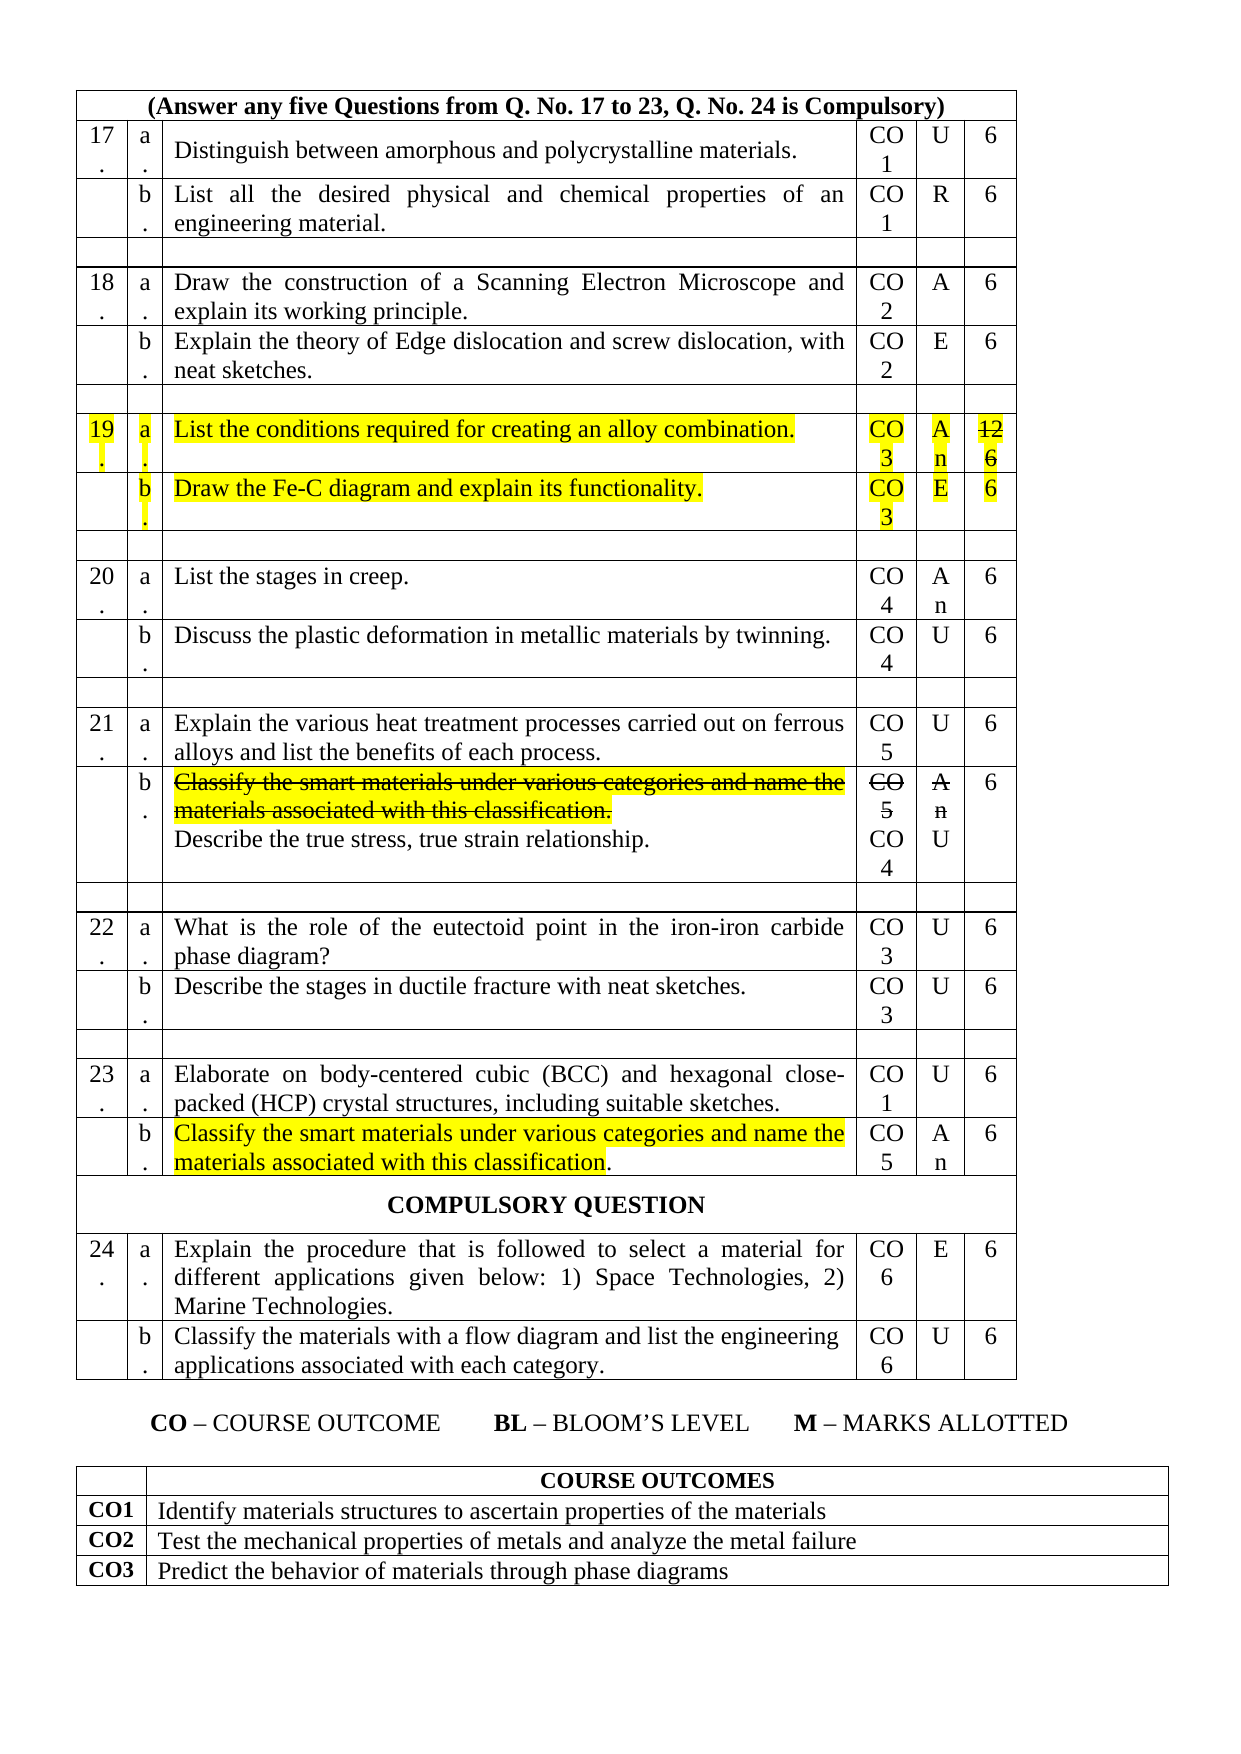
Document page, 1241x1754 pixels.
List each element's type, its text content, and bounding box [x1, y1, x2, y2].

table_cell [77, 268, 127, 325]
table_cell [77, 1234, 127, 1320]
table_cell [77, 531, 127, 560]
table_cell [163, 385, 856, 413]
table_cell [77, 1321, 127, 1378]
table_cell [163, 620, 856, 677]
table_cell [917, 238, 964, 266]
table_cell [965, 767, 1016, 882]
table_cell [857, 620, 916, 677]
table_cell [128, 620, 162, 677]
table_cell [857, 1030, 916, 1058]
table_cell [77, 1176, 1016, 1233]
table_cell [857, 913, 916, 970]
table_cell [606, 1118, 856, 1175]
text CO – COURSE OUTCOME BL – BLOOM’S LEVEL M – MARKS ALLOTTED [150, 1408, 1090, 1437]
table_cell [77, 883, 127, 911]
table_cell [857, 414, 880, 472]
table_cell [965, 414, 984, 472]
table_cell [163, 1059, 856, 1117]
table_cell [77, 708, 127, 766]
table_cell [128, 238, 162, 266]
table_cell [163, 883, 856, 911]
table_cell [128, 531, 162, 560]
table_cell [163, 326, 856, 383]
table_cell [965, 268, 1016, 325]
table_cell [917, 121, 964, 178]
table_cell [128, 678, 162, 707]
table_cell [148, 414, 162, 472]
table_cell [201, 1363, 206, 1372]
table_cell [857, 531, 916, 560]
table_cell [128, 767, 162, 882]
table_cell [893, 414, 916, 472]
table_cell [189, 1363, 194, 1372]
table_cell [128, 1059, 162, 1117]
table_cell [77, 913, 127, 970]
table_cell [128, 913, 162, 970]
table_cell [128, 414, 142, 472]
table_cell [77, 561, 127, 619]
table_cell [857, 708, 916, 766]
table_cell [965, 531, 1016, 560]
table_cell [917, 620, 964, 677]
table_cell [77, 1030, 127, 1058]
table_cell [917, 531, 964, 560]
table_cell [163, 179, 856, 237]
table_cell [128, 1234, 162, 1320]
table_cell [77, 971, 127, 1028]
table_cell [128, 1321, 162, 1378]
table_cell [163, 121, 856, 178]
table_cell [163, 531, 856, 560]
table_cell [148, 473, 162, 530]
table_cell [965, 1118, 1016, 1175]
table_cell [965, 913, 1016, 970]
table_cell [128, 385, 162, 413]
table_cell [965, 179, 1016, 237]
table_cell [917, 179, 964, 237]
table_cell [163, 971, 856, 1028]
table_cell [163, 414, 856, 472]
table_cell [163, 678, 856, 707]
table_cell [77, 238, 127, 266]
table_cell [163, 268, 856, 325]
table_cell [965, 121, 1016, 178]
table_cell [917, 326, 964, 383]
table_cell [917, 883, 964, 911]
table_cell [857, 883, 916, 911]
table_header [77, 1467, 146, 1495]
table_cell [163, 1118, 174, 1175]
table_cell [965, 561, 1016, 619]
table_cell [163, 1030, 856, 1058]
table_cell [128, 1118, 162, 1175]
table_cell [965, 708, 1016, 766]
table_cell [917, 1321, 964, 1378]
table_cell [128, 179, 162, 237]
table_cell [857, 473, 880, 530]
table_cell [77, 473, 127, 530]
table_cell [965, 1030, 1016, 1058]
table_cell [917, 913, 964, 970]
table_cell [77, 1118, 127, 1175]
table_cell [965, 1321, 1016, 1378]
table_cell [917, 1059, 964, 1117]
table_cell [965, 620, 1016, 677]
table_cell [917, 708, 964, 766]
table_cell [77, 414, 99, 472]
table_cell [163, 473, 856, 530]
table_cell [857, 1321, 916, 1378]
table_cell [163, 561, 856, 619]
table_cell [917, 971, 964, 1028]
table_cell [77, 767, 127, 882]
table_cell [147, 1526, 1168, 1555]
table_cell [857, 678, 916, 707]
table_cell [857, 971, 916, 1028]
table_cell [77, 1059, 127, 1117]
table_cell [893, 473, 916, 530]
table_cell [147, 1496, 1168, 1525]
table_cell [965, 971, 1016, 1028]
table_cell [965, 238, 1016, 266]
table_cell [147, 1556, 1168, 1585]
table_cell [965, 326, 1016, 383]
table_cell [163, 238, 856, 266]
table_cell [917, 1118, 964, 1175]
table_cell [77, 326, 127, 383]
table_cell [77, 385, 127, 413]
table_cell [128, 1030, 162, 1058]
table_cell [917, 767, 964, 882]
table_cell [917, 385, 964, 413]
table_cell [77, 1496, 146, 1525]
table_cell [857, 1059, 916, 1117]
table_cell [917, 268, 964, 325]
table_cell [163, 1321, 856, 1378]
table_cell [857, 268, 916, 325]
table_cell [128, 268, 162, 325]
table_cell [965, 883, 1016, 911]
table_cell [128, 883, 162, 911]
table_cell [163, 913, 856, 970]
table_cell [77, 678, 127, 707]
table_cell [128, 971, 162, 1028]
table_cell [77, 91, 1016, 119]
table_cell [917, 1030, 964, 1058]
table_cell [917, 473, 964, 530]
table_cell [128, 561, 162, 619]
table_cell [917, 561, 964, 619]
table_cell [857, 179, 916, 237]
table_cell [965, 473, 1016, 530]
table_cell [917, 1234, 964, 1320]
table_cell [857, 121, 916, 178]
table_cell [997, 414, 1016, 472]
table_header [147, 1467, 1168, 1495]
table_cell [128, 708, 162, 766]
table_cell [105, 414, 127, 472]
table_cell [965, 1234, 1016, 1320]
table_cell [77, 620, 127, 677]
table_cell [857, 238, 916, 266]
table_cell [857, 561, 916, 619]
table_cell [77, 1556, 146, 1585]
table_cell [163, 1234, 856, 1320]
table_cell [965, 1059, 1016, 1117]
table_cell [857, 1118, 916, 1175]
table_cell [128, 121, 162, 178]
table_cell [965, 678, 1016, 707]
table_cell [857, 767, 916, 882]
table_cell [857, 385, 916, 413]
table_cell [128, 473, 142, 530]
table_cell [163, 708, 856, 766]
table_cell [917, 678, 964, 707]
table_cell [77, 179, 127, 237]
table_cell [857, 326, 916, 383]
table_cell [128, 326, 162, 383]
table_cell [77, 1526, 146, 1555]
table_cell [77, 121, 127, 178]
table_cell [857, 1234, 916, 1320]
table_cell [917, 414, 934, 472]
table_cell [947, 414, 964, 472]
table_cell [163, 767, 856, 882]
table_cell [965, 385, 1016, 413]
